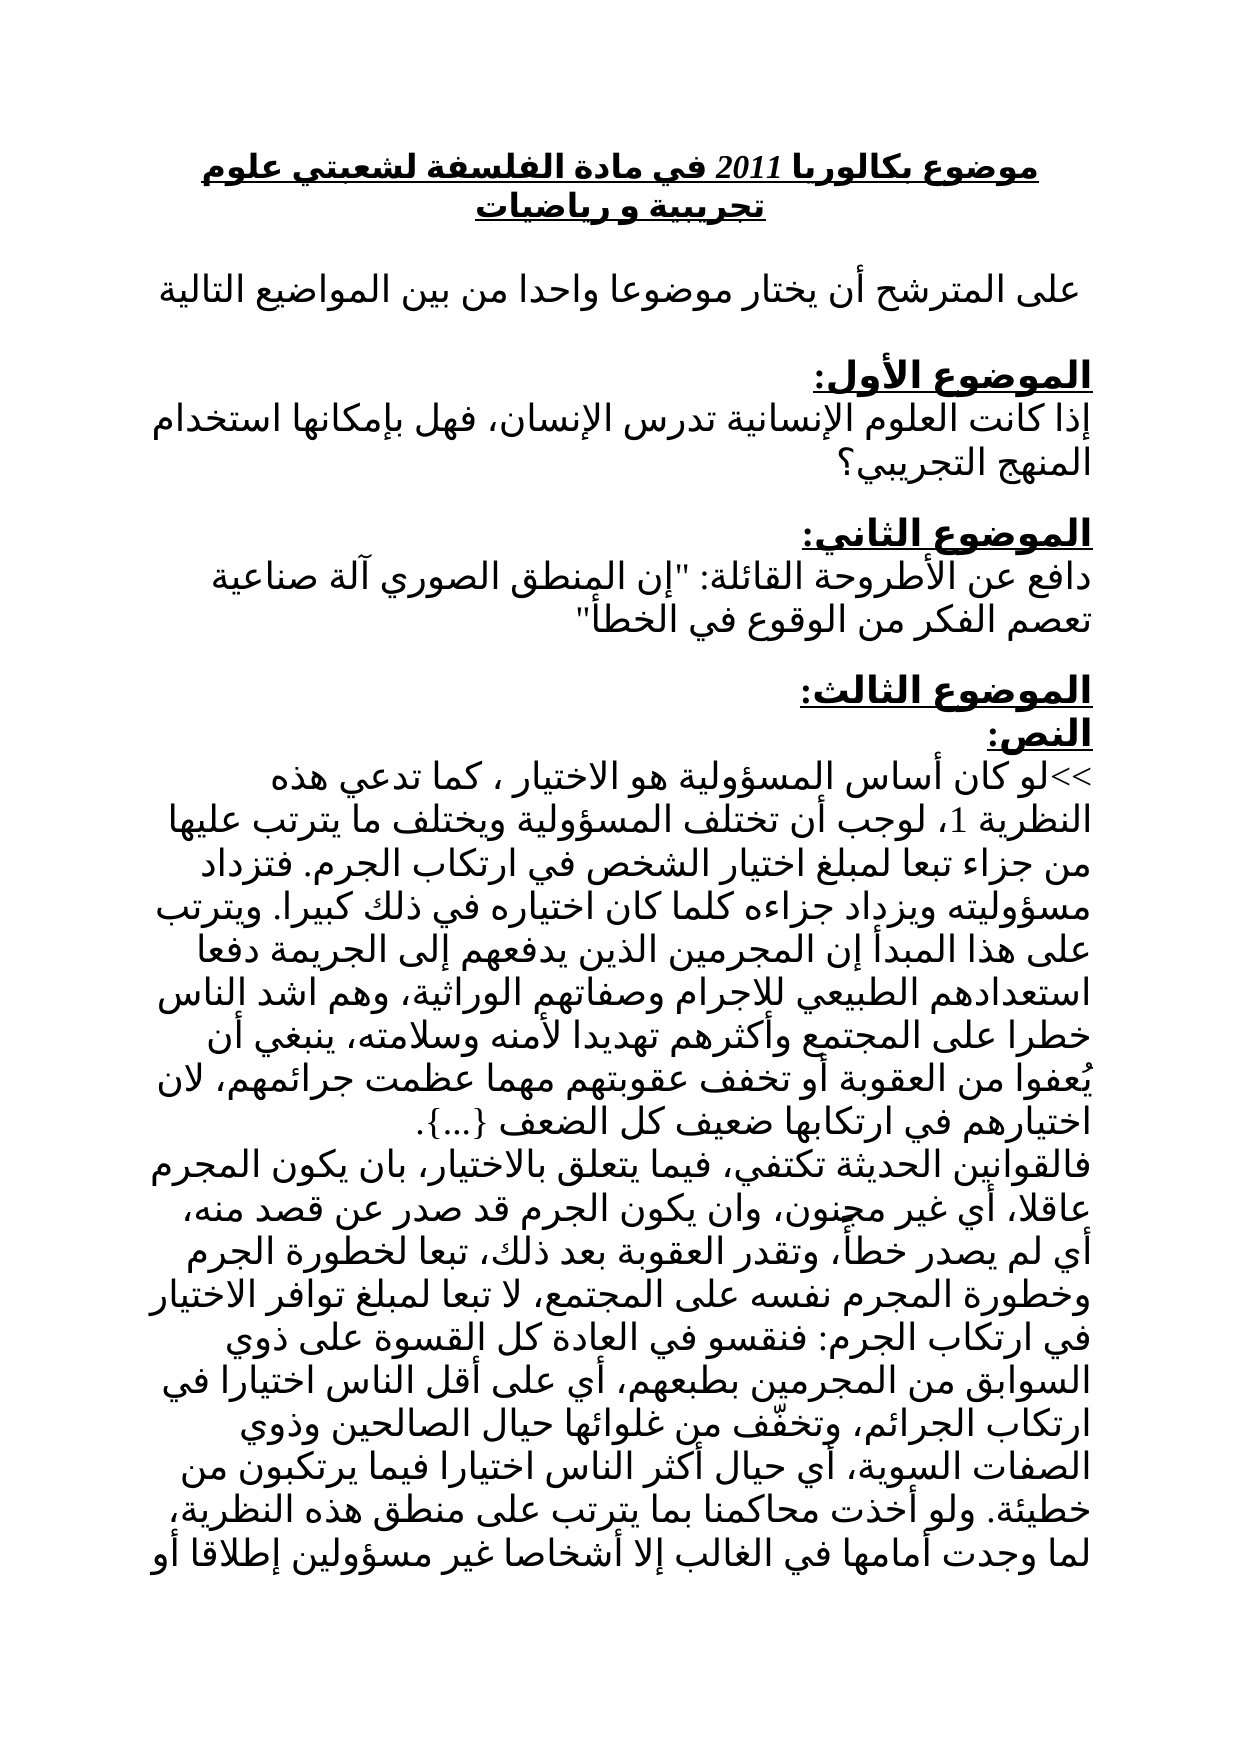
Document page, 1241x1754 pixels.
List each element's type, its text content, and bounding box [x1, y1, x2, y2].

text الموضوع الأول: إذا كانت العلوم الإنسانية تدرس الإنسان، فهل بإمكانها استخدام المنهج التجريبي؟ [148, 354, 1093, 511]
text على المترشح أن يختار موضوعا واحدا من بين المواضيع التالية [148, 267, 1093, 311]
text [148, 712, 1093, 1574]
text الموضوع الثاني: دافع عن الأطروحة القائلة: "إن المنطق الصوري آلة صناعية تعصم الفكر من الوقوع في الخطأ" [148, 511, 1093, 668]
text موضوع بكالوريا 2011 في مادة الفلسفة لشعبتي علوم تجريبية و رياضيات [148, 148, 1093, 224]
text الموضوع الثالث: [148, 668, 1093, 712]
